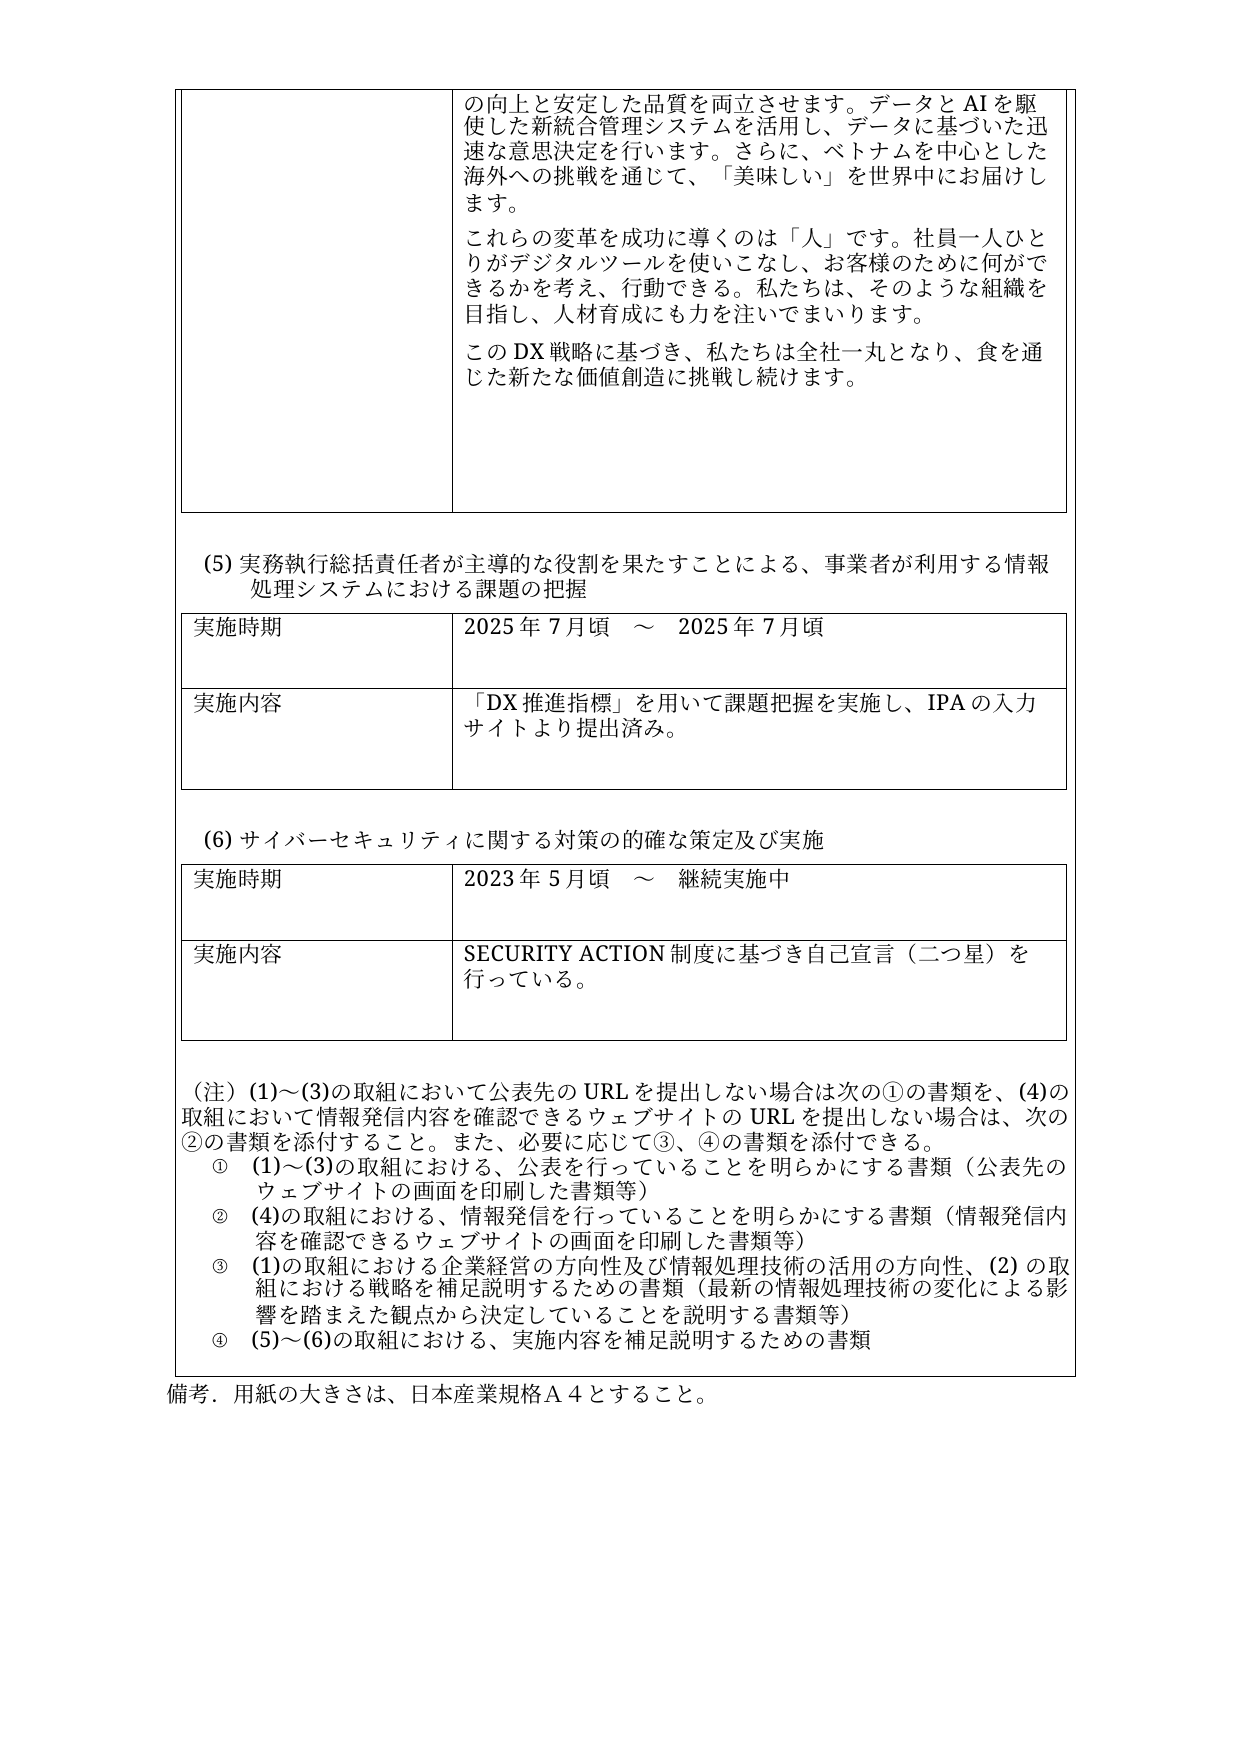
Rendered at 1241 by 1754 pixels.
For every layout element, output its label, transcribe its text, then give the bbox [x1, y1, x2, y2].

text 備考．用紙の大きさは、日本産業規格Ａ４とすること。 [167, 1377, 1070, 1409]
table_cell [176, 90, 1075, 1376]
